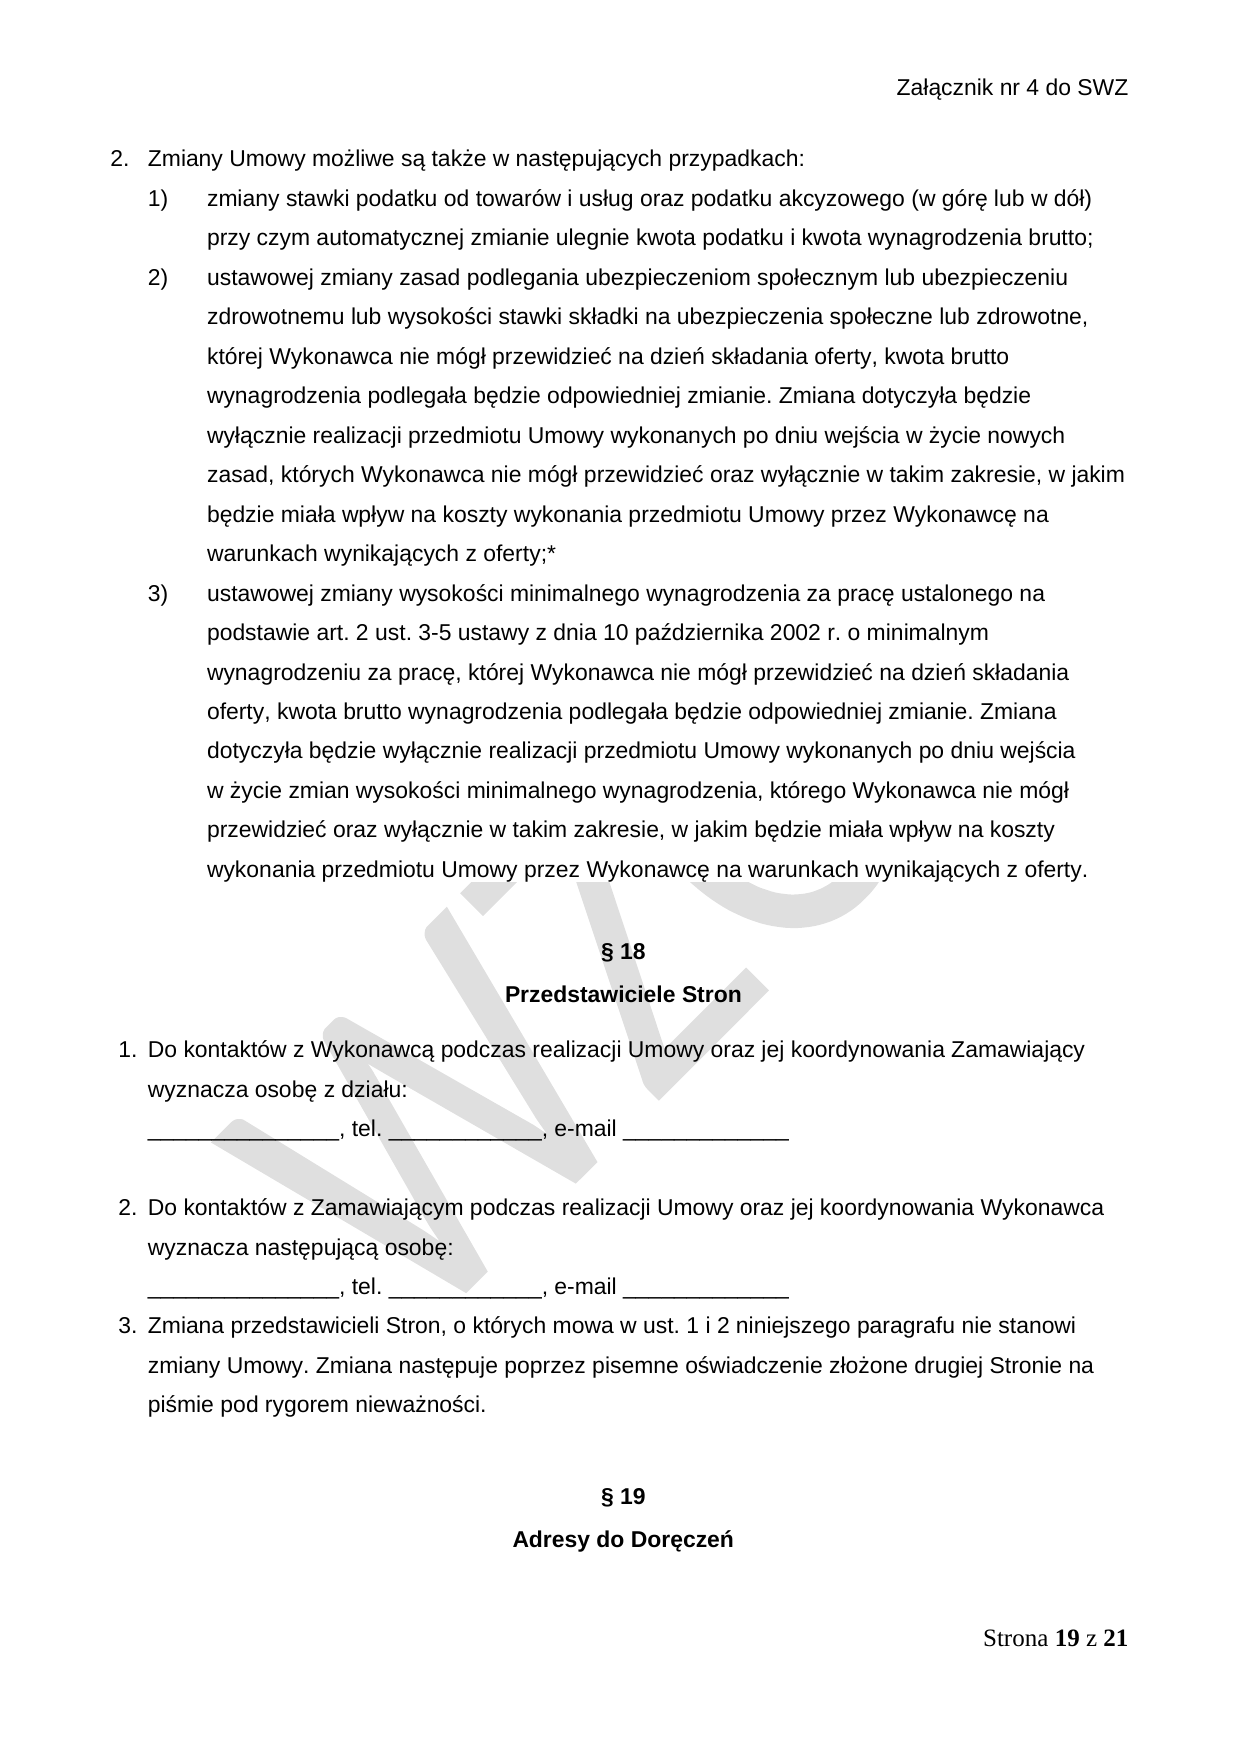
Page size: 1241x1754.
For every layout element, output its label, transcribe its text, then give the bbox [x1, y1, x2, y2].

text _______________, tel. ____________, e-mail _____________ [148, 1115, 1128, 1141]
text Przedstawiciele Stron [118, 981, 1128, 1007]
list Zmiana przedstawicieli Stron, o których mowa w ust. 1 i 2 niniejszego paragrafu nie stanowi zmiany Umowy. Zmiana następuje poprzez pisemne oświadczenie złożone drugiej Stronie na piśmie pod rygorem nieważności. [118, 1312, 1128, 1418]
list § 19 [118, 1483, 1128, 1509]
list Do kontaktów z Wykonawcą podczas realizacji Umowy oraz jej koordynowania Zamawiający wyznacza osobę z działu: [118, 1036, 1128, 1102]
text _______________, tel. ____________, e-mail _____________ [148, 1273, 1128, 1299]
list ustawowej zmiany wysokości minimalnego wynagrodzenia za pracę ustalonego na podstawie art. 2 ust. 3-5 ustawy z dnia 10 października 2002 r. o minimalnym wynagrodzeniu za pracę, której Wykonawca nie mógł przewidzieć na dzień składania oferty, kwota brutto wynagrodzenia podlegała będzie odpowiedniej zmianie. Zmiana dotyczyła będzie wyłącznie realizacji przedmiotu Umowy wykonanych po dniu wejścia w życie zmian wysokości minimalnego wynagrodzenia, którego Wykonawca nie mógł przewidzieć oraz wyłącznie w takim zakresie, w jakim będzie miała wpływ na koszty wykonania przedmiotu Umowy przez Wykonawcę na warunkach wynikających z oferty. [148, 579, 1128, 882]
text § 18 [118, 938, 1128, 964]
list Adresy do Doręczeń [118, 1526, 1128, 1552]
list zmiany stawki podatku od towarów i usług oraz podatku akcyzowego (w górę lub w dół) przy czym automatycznej zmianie ulegnie kwota podatku i kwota wynagrodzenia brutto; [148, 185, 1128, 251]
list Zmiany Umowy możliwe są także w następujących przypadkach: [110, 145, 1128, 172]
list ustawowej zmiany zasad podlegania ubezpieczeniom społecznym lub ubezpieczeniu zdrowotnemu lub wysokości stawki składki na ubezpieczenia społeczne lub zdrowotne, której Wykonawca nie mógł przewidzieć na dzień składania oferty, kwota brutto wynagrodzenia podlegała będzie odpowiedniej zmianie. Zmiana dotyczyła będzie wyłącznie realizacji przedmiotu Umowy wykonanych po dniu wejścia w życie nowych zasad, których Wykonawca nie mógł przewidzieć oraz wyłącznie w takim zakresie, w jakim będzie miała wpływ na koszty wykonania przedmiotu Umowy przez Wykonawcę na warunkach wynikających z oferty;* [148, 264, 1128, 566]
list Do kontaktów z Zamawiającym podczas realizacji Umowy oraz jej koordynowania Wykonawca wyznacza następującą osobę: [118, 1194, 1128, 1260]
